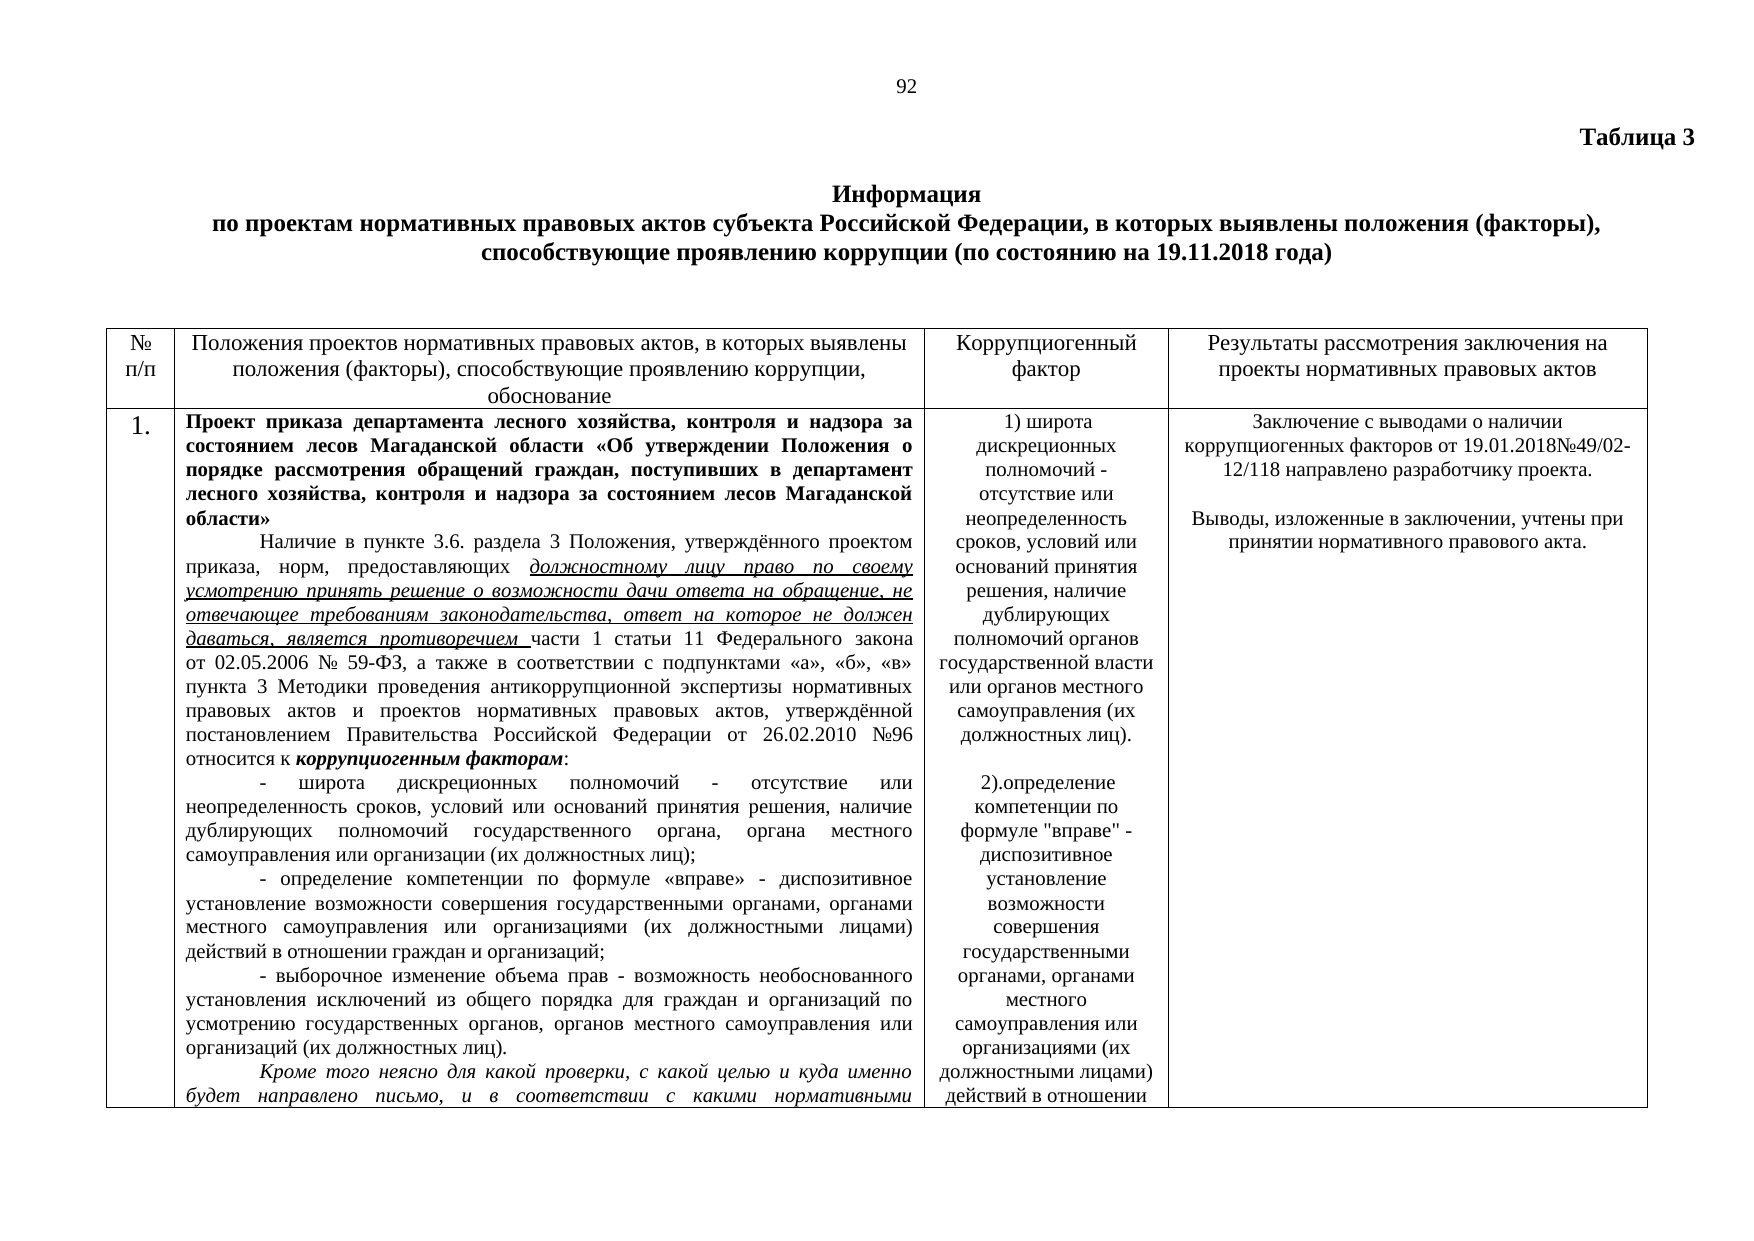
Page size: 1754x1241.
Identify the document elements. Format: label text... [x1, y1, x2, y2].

table_header Положения проектов нормативных правовых актов, в которых выявлены положения (факторы), способствующие проявлению коррупции, обоснование [175, 329, 924, 408]
text Таблица 3 [118, 122, 1695, 151]
table_header Коррупциогенный фактор [925, 329, 1168, 408]
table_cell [1169, 409, 1647, 1107]
table_header № п/п [107, 329, 174, 408]
table_cell 1. [107, 409, 174, 1107]
table_header Результаты рассмотрения заключения на проекты нормативных правовых актов [1169, 329, 1647, 408]
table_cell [925, 409, 1168, 1107]
text по проектам нормативных правовых актов субъекта Российской Федерации, в которых выявлены положения (факторы), способствующие проявлению коррупции (по состоянию на 19.11.2018 года) [118, 208, 1695, 266]
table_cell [175, 409, 924, 1107]
text Информация [118, 179, 1695, 208]
